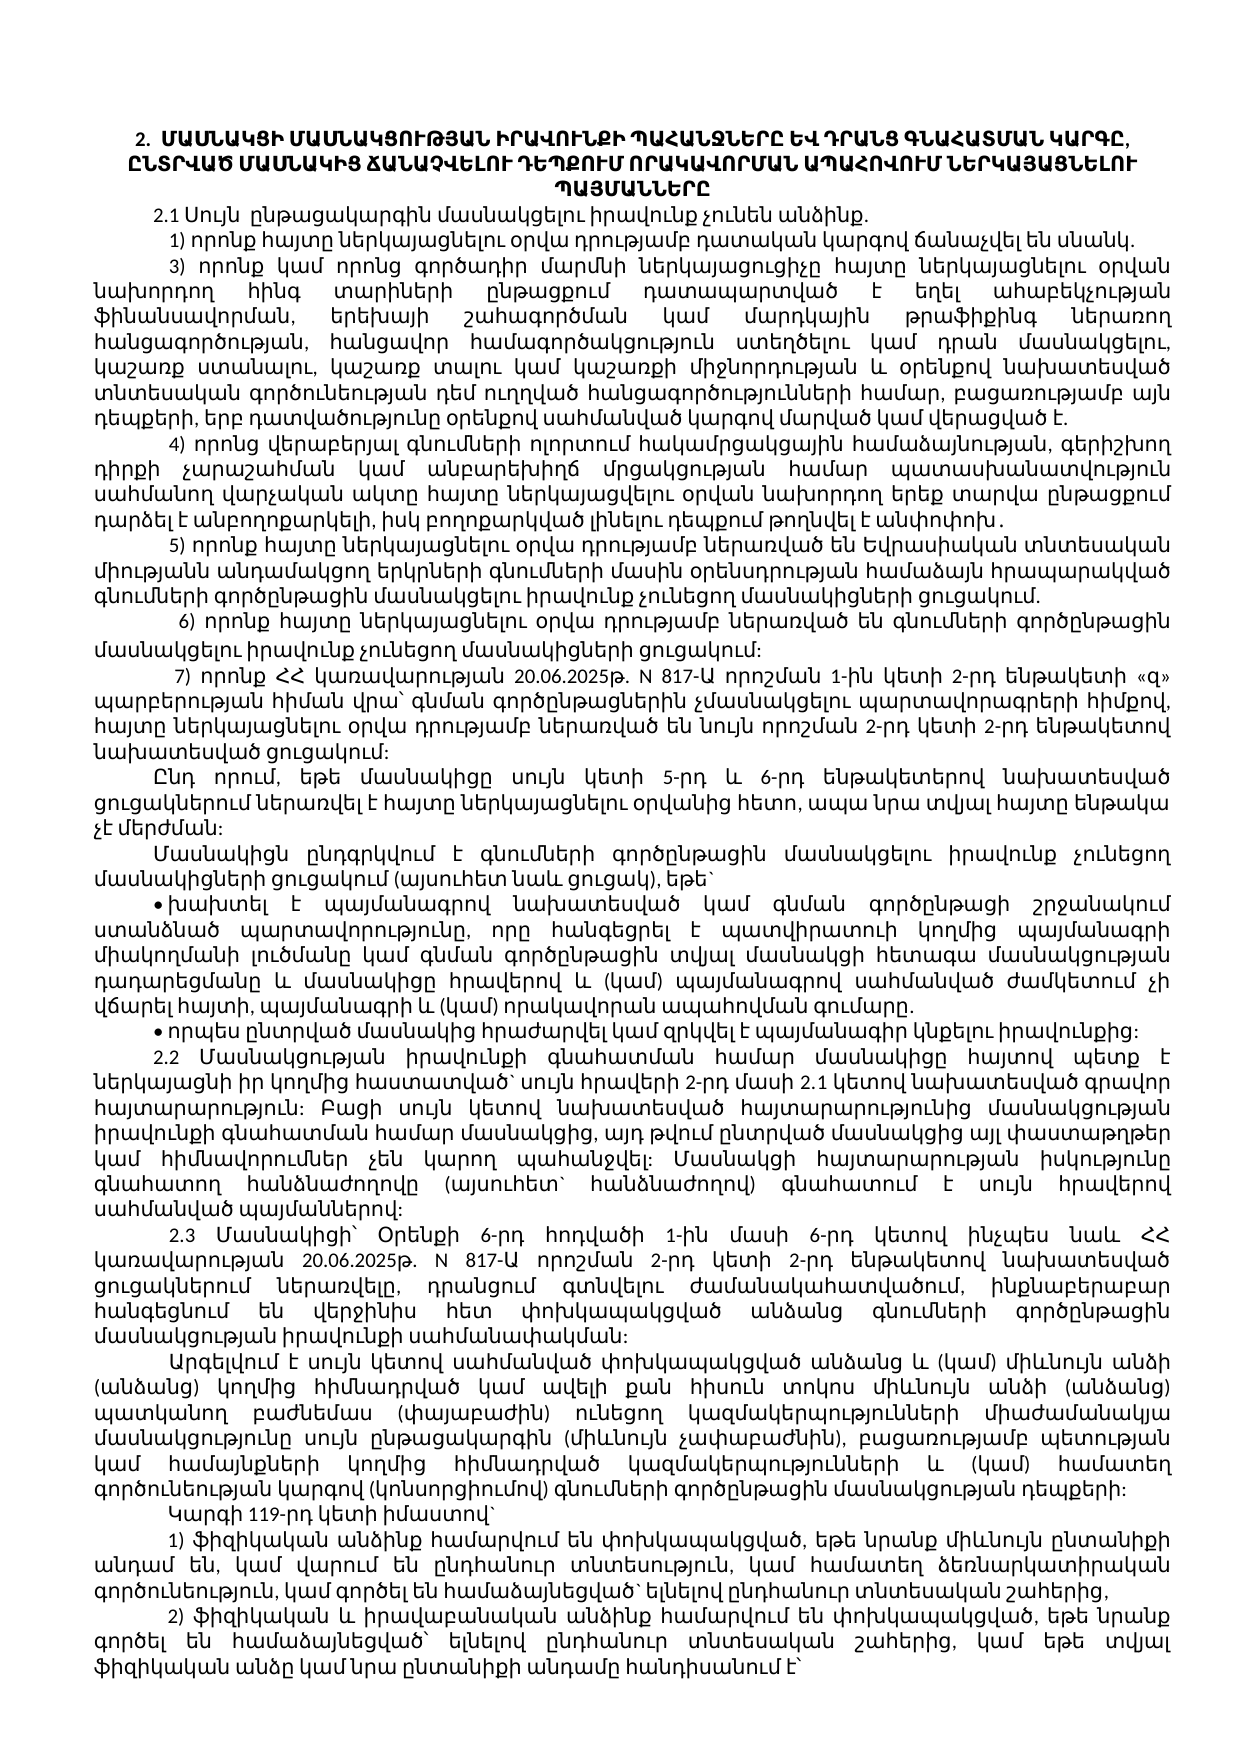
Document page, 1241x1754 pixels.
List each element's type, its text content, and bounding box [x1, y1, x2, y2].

text 4) որոնց վերաբերյալ գնումների ոլորտում հակամրցակցային համաձայնության, գերիշխող դիրքի չարաշահման կամ անբարեխիղճ մրցակցության համար պատասխանատվություն սահմանող վարչական ակտը հայտը ներկայացվելու օրվան նախորդող երեք տարվա ընթացքում դարձել է անբողոքարկելի, իսկ բողոքարկված լինելու դեպքում թողնվել է անփոփոխ․ [94, 431, 1171, 532]
text 2.2 Մասնակցության իրավունքի գնահատման համար մասնակիցը հայտով պետք է ներկայացնի իր կողմից հաստատված` սույն հրավերի 2-րդ մասի 2.1 կետով նախատեսված գրավոր հայտարարություն: Բացի սույն կետով նախատեսված հայտարարությունից մասնակցության իրավունքի գնահատման համար մասնակցից, այդ թվում ընտրված մասնակցից այլ փաստաթղթեր կամ հիմնավորումներ չեն կարող պահանջվել: Մասնակցի հայտարարության իսկությունը գնահատող հանձնաժողովը (այսուհետ` հանձնաժողով) գնահատում է սույն հրավերով սահմանված պայմաններով: [94, 1044, 1171, 1222]
text 6) որոնք հայտը ներկայացնելու օրվա դրությամբ ներառված են գնումների գործընթացին մասնակցելու իրավունք չունեցող մասնակիցների ցուցակում: [94, 609, 1171, 663]
text 2.1 Սույն ընթացակարգին մասնակցելու իրավունք չունեն անձինք. [94, 202, 1171, 227]
text Կարգի 119-րդ կետի իմաստով` [94, 1502, 1171, 1527]
text 3) որոնք կամ որոնց գործադիր մարմնի ներկայացուցիչը հայտը ներկայացնելու օրվան նախորդող հինգ տարիների ընթացքում դատապարտված է եղել ահաբեկչության ֆինանսավորման, երեխայի շահագործման կամ մարդկային թրաֆիքինգ ներառող հանցագործության, հանցավոր համագործակցություն ստեղծելու կամ դրան մասնակցելու, կաշառք ստանալու, կաշառք տալու կամ կաշառքի միջնորդության և օրենքով նախատեսված տնտեսական գործունեության դեմ ուղղված հանցագործությունների համար, բացառությամբ այն դեպքերի, երբ դատվածությունը օրենքով սահմանված կարգով մարված կամ վերացված է. [94, 253, 1171, 431]
text 2.3 Մասնակիցի՝ Օրենքի 6-րդ հոդվածի 1-ին մասի 6-րդ կետով ինչպես նաև ՀՀ կառավարության 20.06.2025թ. N 817-Ա որոշման 2-րդ կետի 2-րդ ենթակետով նախատեսված ցուցակներում ներառվելը, դրանցում գտնվելու ժամանակահատվածում, ինքնաբերաբար հանգեցնում են վերջինիս հետ փոխկապակցված անձանց գնումների գործընթացին մասնակցության իրավունքի սահմանափակման: [94, 1222, 1171, 1349]
text 2. ՄԱՍՆԱԿՑԻ ՄԱՍՆԱԿՑՈՒԹՅԱՆ ԻՐԱՎՈՒՆՔԻ ՊԱՀԱՆՋՆԵՐԸ ԵՎ ԴՐԱՆՑ ԳՆԱՀԱՏՄԱՆ ԿԱՐԳԸ, ԸՆՏՐՎԱԾ ՄԱՍՆԱԿԻՑ ՃԱՆԱՉՎԵԼՈՒ ԴԵՊՔՈՒՄ ՈՐԱԿԱՎՈՐՄԱՆ ԱՊԱՀՈՎՈՒՄ ՆԵՐԿԱՅԱՑՆԵԼՈՒ ՊԱՅՄԱՆՆԵՐԸ [94, 126, 1171, 202]
text • որպես ընտրված մասնակից հրաժարվել կամ զրկվել է պայմանագիր կնքելու իրավունքից: [94, 1019, 1171, 1044]
text 1) որոնք հայտը ներկայացնելու օրվա դրությամբ դատական կարգով ճանաչվել են սնանկ. [94, 227, 1171, 253]
text 2) ֆիզիկական և իրավաբանական անձինք համարվում են փոխկապակցված, եթե նրանք գործել են համաձայնեցված՝ ելնելով ընդհանուր տնտեսական շահերից, կամ եթե տվյալ ֆիզիկական անձը կամ նրա ընտանիքի անդամը հանդիսանում է՝ [94, 1603, 1171, 1679]
text Արգելվում է սույն կետով սահմանված փոխկապակցված անձանց և (կամ) միևնույն անձի (անձանց) կողմից հիմնադրված կամ ավելի քան հիսուն տոկոս միևնույն անձի (անձանց) պատկանող բաժնեմաս (փայաբաժին) ունեցող կազմակերպությունների միաժամանակյա մասնակցությունը սույն ընթացակարգին (միևնույն չափաբաժնին), բացառությամբ պետության կամ համայնքների կողմից հիմնադրված կազմակերպությունների և (կամ) համատեղ գործունեության կարգով (կոնսորցիումով) գնումների գործընթացին մասնակցության դեպքերի: [94, 1349, 1171, 1502]
text Մասնակիցն ընդգրկվում է գնումների գործընթացին մասնակցելու իրավունք չունեցող մասնակիցների ցուցակում (այսուհետ նաև ցուցակ), եթե` [94, 841, 1171, 892]
text • խախտել է պայմանագրով նախատեսված կամ գնման գործընթացի շրջանակում ստանձնած պարտավորությունը, որը հանգեցրել է պատվիրատուի կողմից պայմանագրի միակողմանի լուծմանը կամ գնման գործընթացին տվյալ մասնակցի հետագա մասնակցության դադարեցմանը և մասնակիցը հրավերով և (կամ) պայմանագրով սահմանված ժամկետում չի վճարել հայտի, պայմանագրի և (կամ) որակավորան ապահովման գումարը. [94, 892, 1171, 1019]
text 5) որոնք հայտը ներկայացնելու օրվա դրությամբ ներառված են Եվրասիական տնտեսական միությանն անդամակցող երկրների գնումների մասին օրենսդրության համաձայն հրապարակված գնումների գործընթացին մասնակցելու իրավունք չունեցող մասնակիցների ցուցակում. [94, 532, 1171, 609]
text Ընդ որում, եթե մասնակիցը սույն կետի 5-րդ և 6-րդ ենթակետերով նախատեսված ցուցակներում ներառվել է հայտը ներկայացնելու օրվանից հետո, ապա նրա տվյալ հայտը ենթակա չէ մերժման: [94, 764, 1171, 841]
text 1) ֆիզիկական անձինք համարվում են փոխկապակցված, եթե նրանք միևնույն ընտանիքի անդամ են, կամ վարում են ընդհանուր տնտեսություն, կամ համատեղ ձեռնարկատիրական գործունեություն, կամ գործել են համաձայնեցված` ելնելով ընդհանուր տնտեսական շահերից, [94, 1527, 1171, 1603]
text 7) որոնք ՀՀ կառավարության 20.06.2025թ. N 817-Ա որոշման 1-ին կետի 2-րդ ենթակետի «զ» պարբերության հիման վրա՝ գնման գործընթացներին չմասնակցելու պարտավորագրերի հիմքով, հայտը ներկայացնելու օրվա դրությամբ ներառված են նույն որոշման 2-րդ կետի 2-րդ ենթակետով նախատեսված ցուցակում: [94, 663, 1171, 764]
